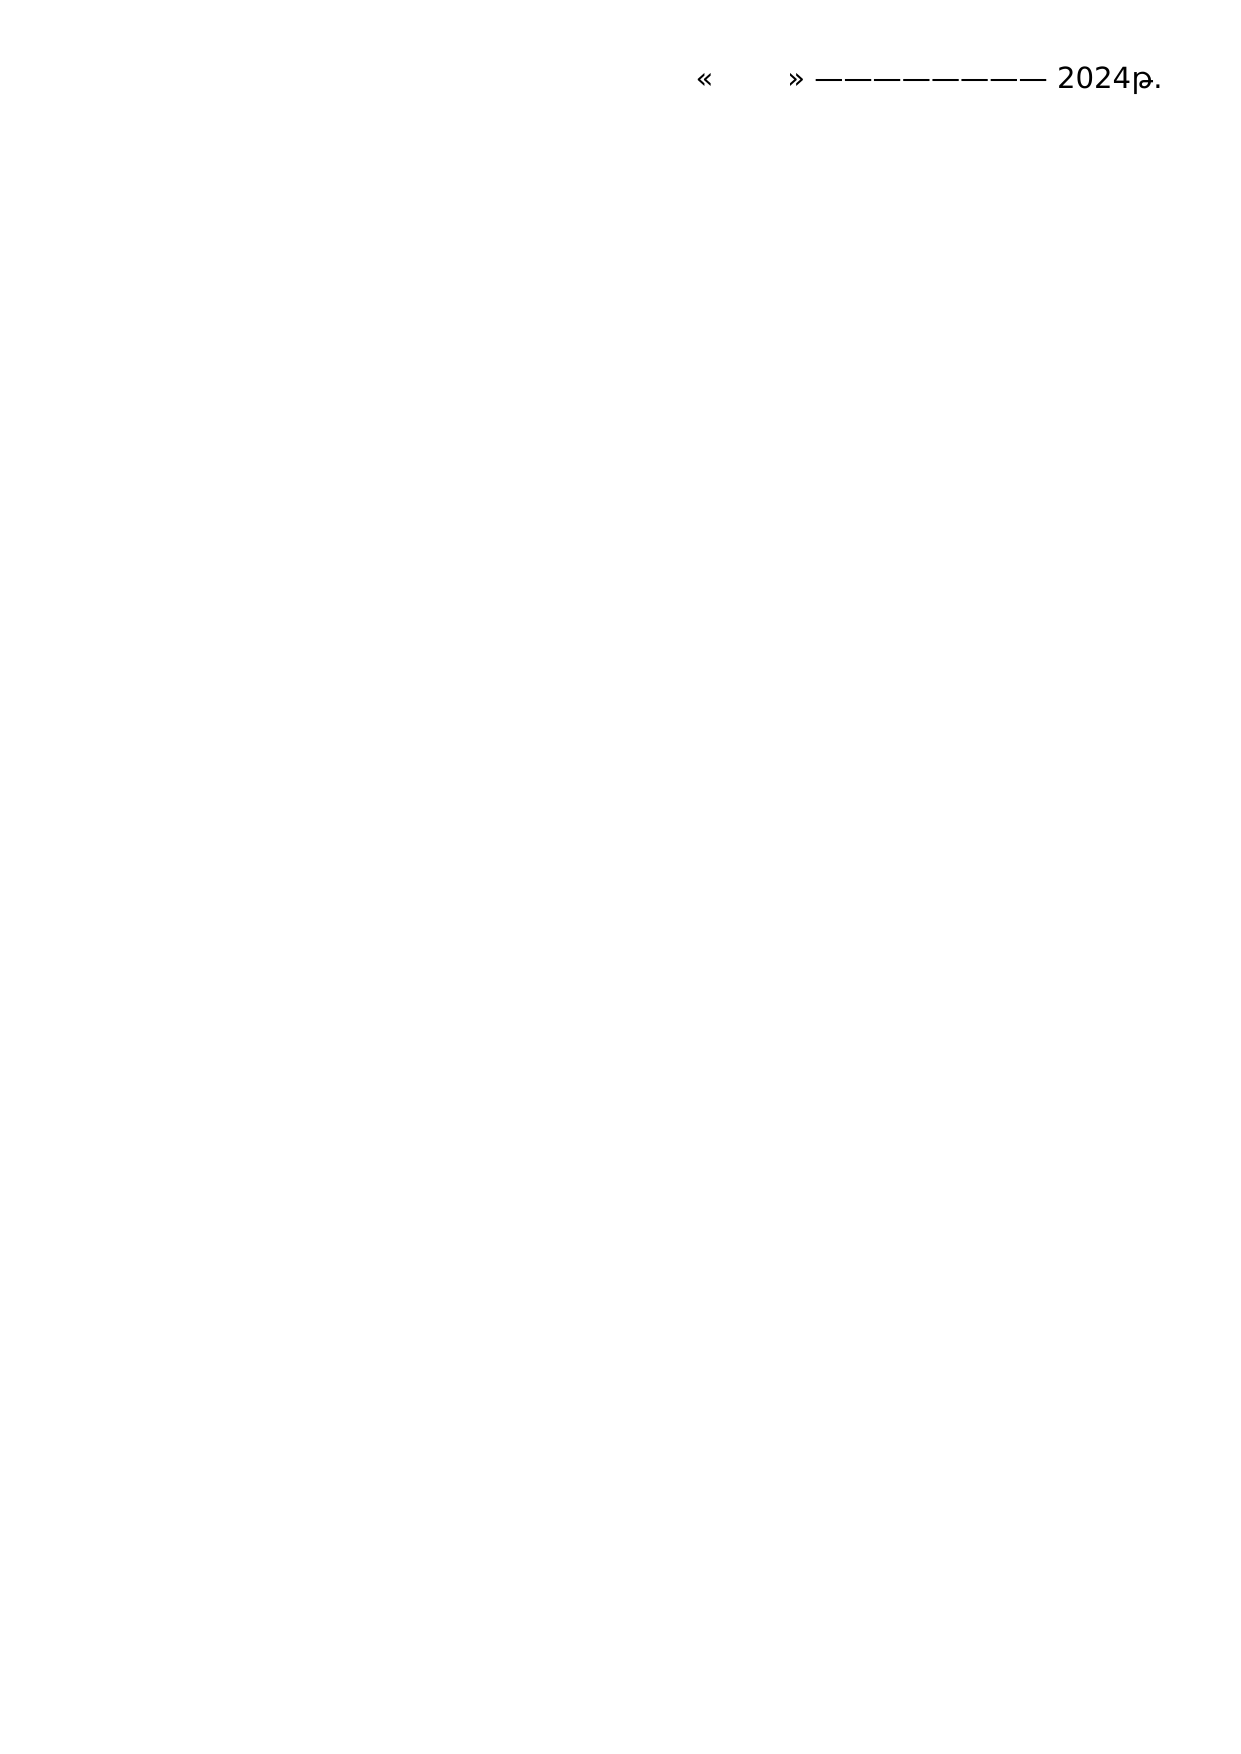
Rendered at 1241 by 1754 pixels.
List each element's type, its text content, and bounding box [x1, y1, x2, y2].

text « » ———————— 2024թ․ [649, 59, 1181, 95]
